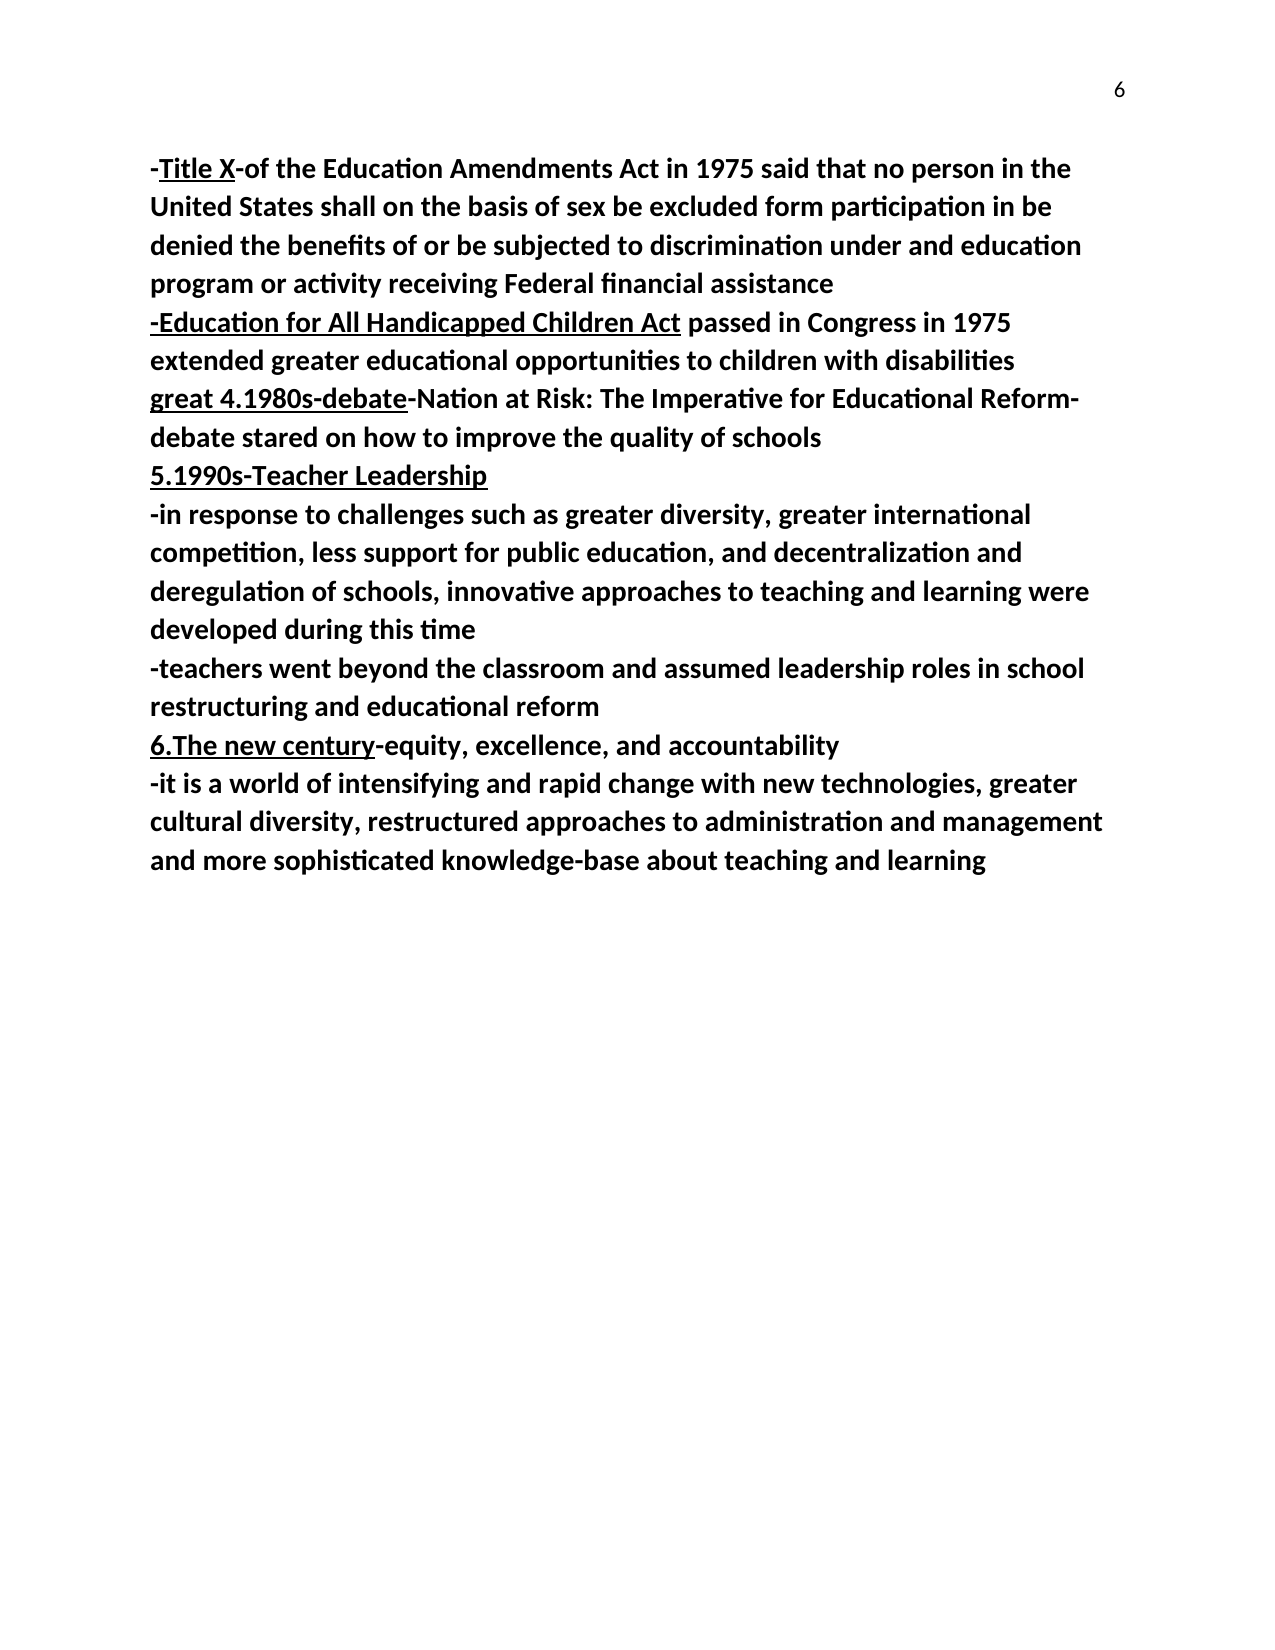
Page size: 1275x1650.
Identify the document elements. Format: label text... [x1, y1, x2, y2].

text -Title X-of the Education Amendments Act in 1975 said that no person in the United States shall on the basis of sex be excluded form participation in be denied the benefits of or be subjected to discrimination under and education program or activity receiving Federal financial assistance [150, 150, 1125, 301]
text 5.1990s-Teacher Leadership [150, 457, 1125, 493]
text -in response to challenges such as greater diversity, greater international competition, less support for public education, and decentralization and deregulation of schools, innovative approaches to teaching and learning were developed during this time [150, 496, 1125, 647]
text -it is a world of intensifying and rapid change with new technologies, greater cultural diversity, restructured approaches to administration and management and more sophisticated knowledge-base about teaching and learning [150, 765, 1125, 877]
text 6.The new century-equity, excellence, and accountability [150, 727, 1125, 762]
text -teachers went beyond the classroom and assumed leadership roles in school restructuring and educational reform [150, 650, 1125, 724]
text -Education for All Handicapped Children Act passed in Congress in 1975 extended greater educational opportunities to children with disabilities [150, 304, 1125, 378]
text great 4.1980s-debate-Nation at Risk: The Imperative for Educational Reform-debate stared on how to improve the quality of schools [150, 381, 1125, 455]
